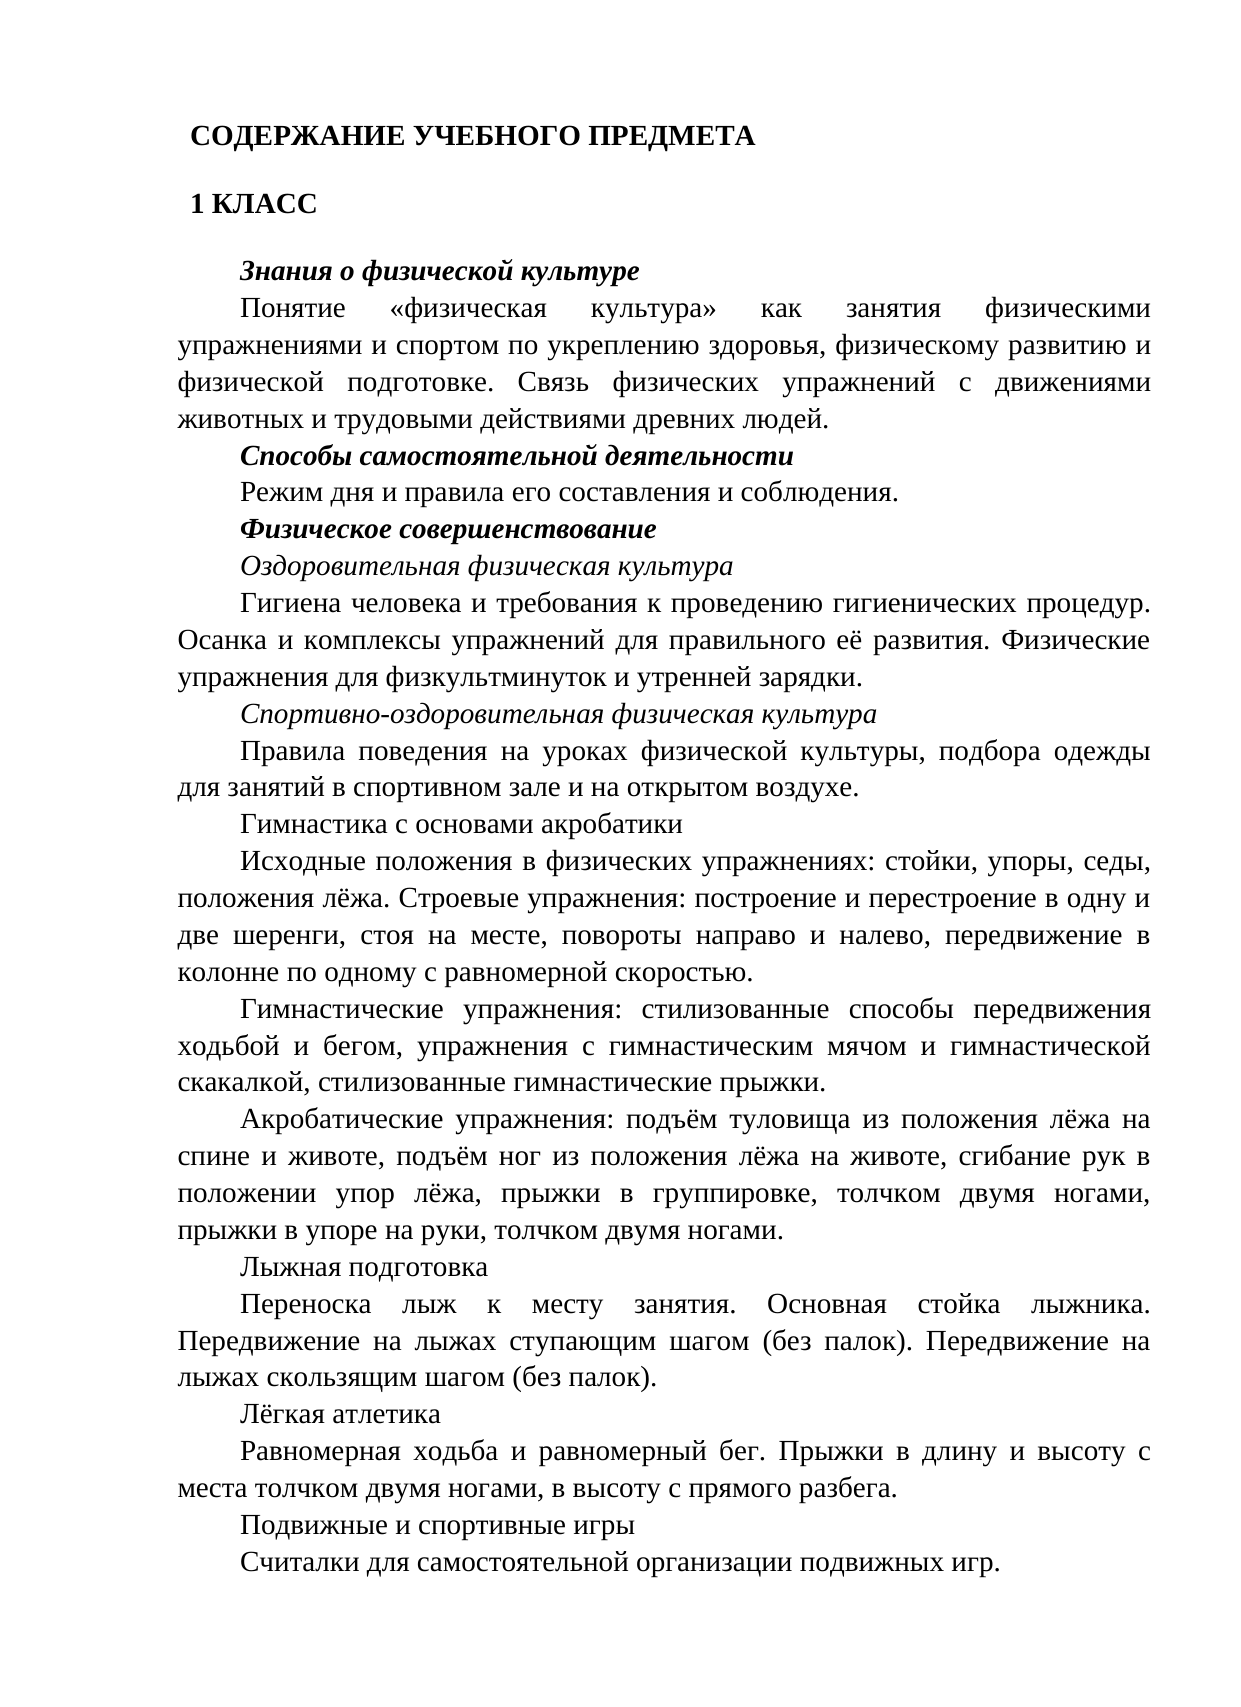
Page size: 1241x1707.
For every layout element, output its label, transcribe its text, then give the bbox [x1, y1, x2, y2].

text 1 КЛАСС [190, 186, 1152, 219]
text Понятие «физическая культура» как занятия физическими упражнениями и спортом по укреплению здоровья, физическому развитию и физической подготовке. Связь физических упражнений с движениями животных и трудовыми действиями древних людей. [177, 290, 1152, 434]
text Переноска лыж к месту занятия. Основная стойка лыжника. Передвижение на лыжах ступающим шагом (без палок). Передвижение на лыжах скользящим шагом (без палок). [177, 1286, 1152, 1393]
text Режим дня и правила его составления и соблюдения. [177, 474, 1152, 508]
text Лыжная подготовка [177, 1249, 1152, 1282]
text Правила поведения на уроках физической культуры, подбора одежды для занятий в спортивном зале и на открытом воздухе. [177, 733, 1152, 803]
text Способы самостоятельной деятельности [177, 438, 1152, 471]
text Равномерная ходьба и равномерный бег. Прыжки в длину и высоту с места толчком двумя ногами, в высоту с прямого разбега. [177, 1433, 1152, 1504]
text Гигиена человека и требования к проведению гигиенических процедур. Осанка и комплексы упражнений для правильного её развития. Физические упражнения для физкультминуток и утренней зарядки. [177, 585, 1152, 692]
text Считалки для самостоятельной организации подвижных игр. [177, 1544, 1152, 1577]
text Лёгкая атлетика [177, 1396, 1152, 1430]
text ​СОДЕРЖАНИЕ УЧЕБНОГО ПРЕДМЕТА [190, 118, 1152, 152]
text Акробатические упражнения: подъём туловища из положения лёжа на спине и животе, подъём ног из положения лёжа на животе, сгибание рук в положении упор лёжа, прыжки в группировке, толчком двумя ногами, прыжки в упоре на руки, толчком двумя ногами. [177, 1101, 1152, 1246]
text Знания о физической культуре [177, 253, 1152, 287]
text Физическое совершенствование [177, 511, 1152, 545]
text Исходные положения в физических упражнениях: стойки, упоры, седы, положения лёжа. Строевые упражнения: построение и перестроение в одну и две шеренги, стоя на месте, повороты направо и налево, передвижение в колонне по одному с равномерной скоростью. [177, 843, 1152, 987]
text Подвижные и спортивные игры [177, 1507, 1152, 1541]
text Оздоровительная физическая культура [177, 548, 1152, 582]
text Гимнастические упражнения: стилизованные способы передвижения ходьбой и бегом, упражнения с гимнастическим мячом и гимнастической скакалкой, стилизованные гимнастические прыжки. [177, 991, 1152, 1098]
text Гимнастика с основами акробатики [177, 806, 1152, 840]
text Спортивно-оздоровительная физическая культура [177, 696, 1152, 729]
